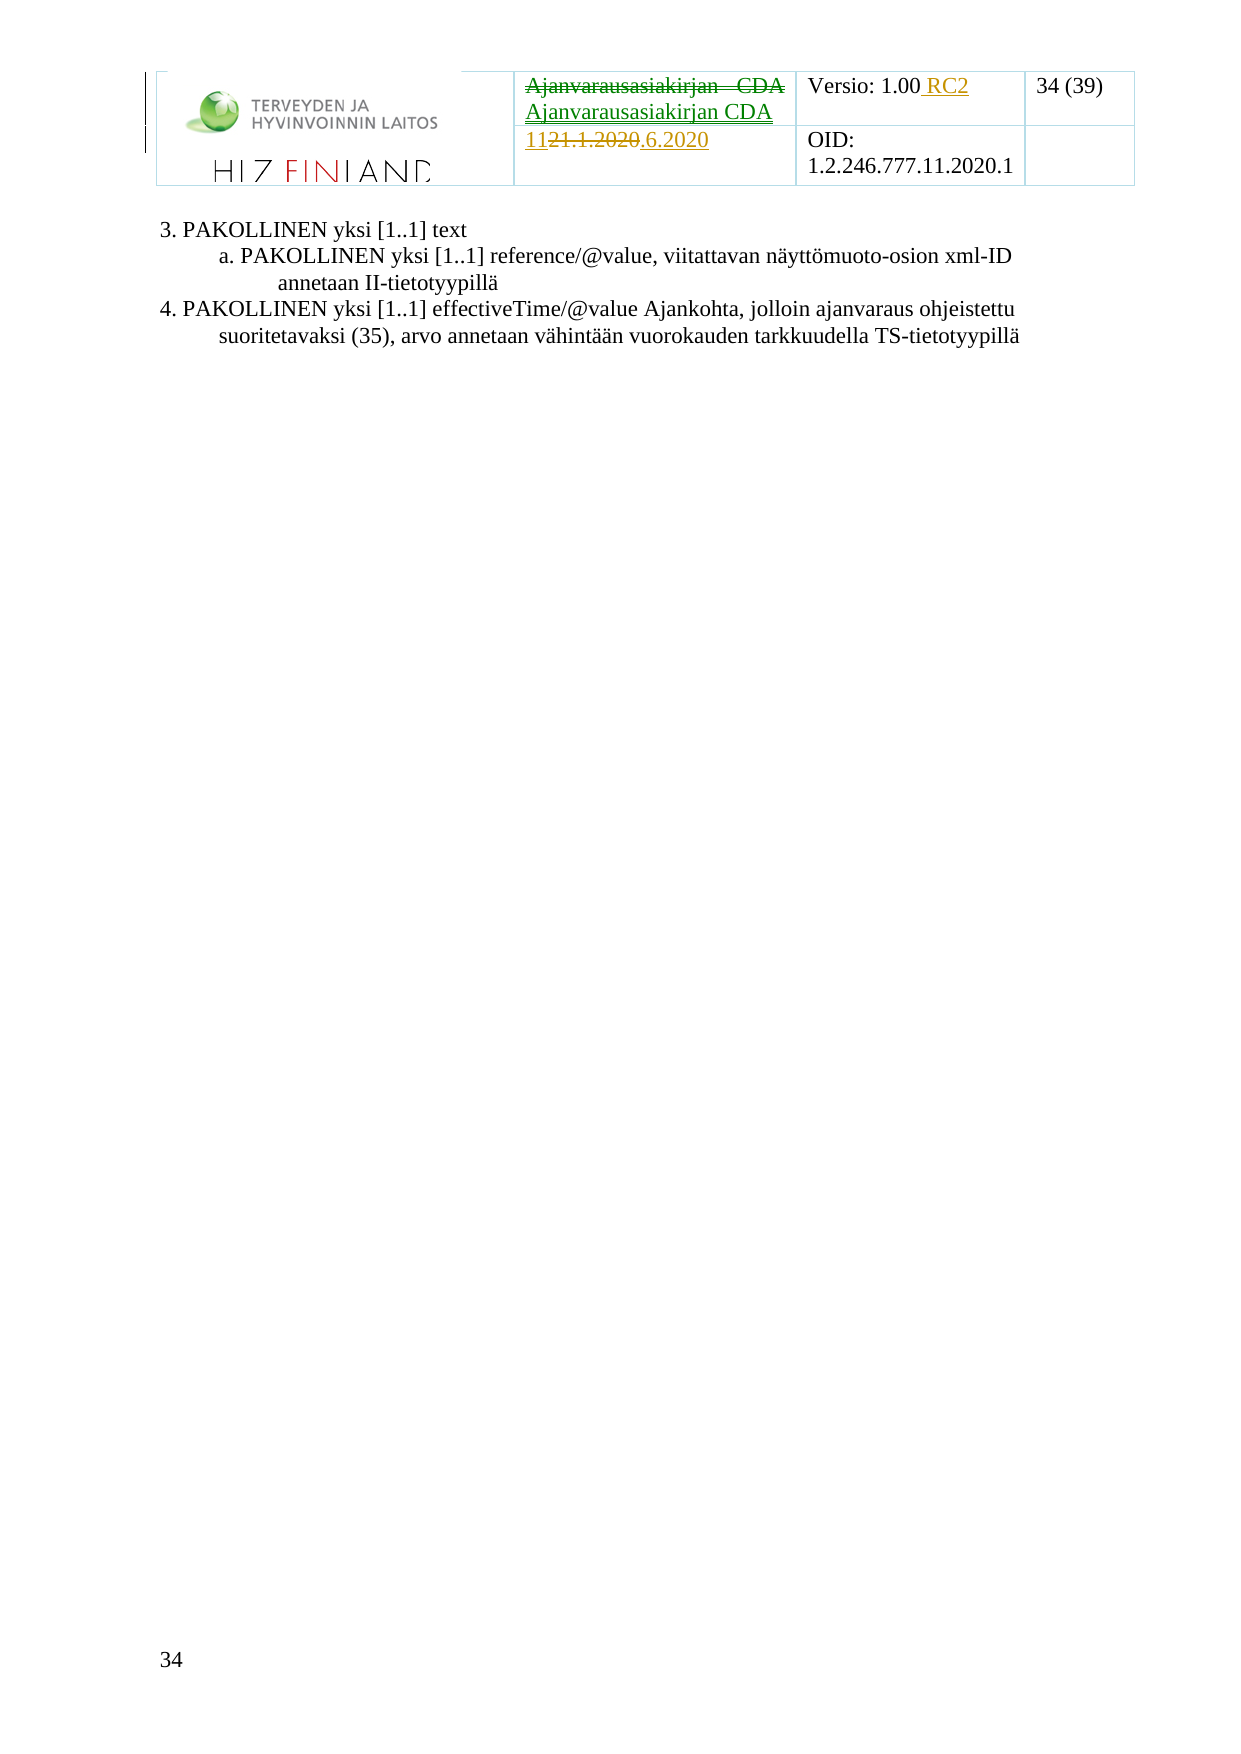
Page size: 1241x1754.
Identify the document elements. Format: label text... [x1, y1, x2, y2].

picture [167, 71, 462, 151]
text a. PAKOLLINEN yksi [1..1] reference/@value, viitattavan näyttömuoto-osion xml-ID annetaan II-tietotyypillä [218, 243, 1081, 295]
text 3. PAKOLLINEN yksi [1..1] text [159, 216, 1081, 243]
text 4. PAKOLLINEN yksi [1..1] effectiveTime/@value Ajankohta, jolloin ajanvaraus ohjeistettu suoritetavaksi (35), arvo annetaan vähintään vuorokauden tarkkuudella TS-tietotyypillä [159, 295, 1081, 348]
picture [214, 159, 430, 182]
